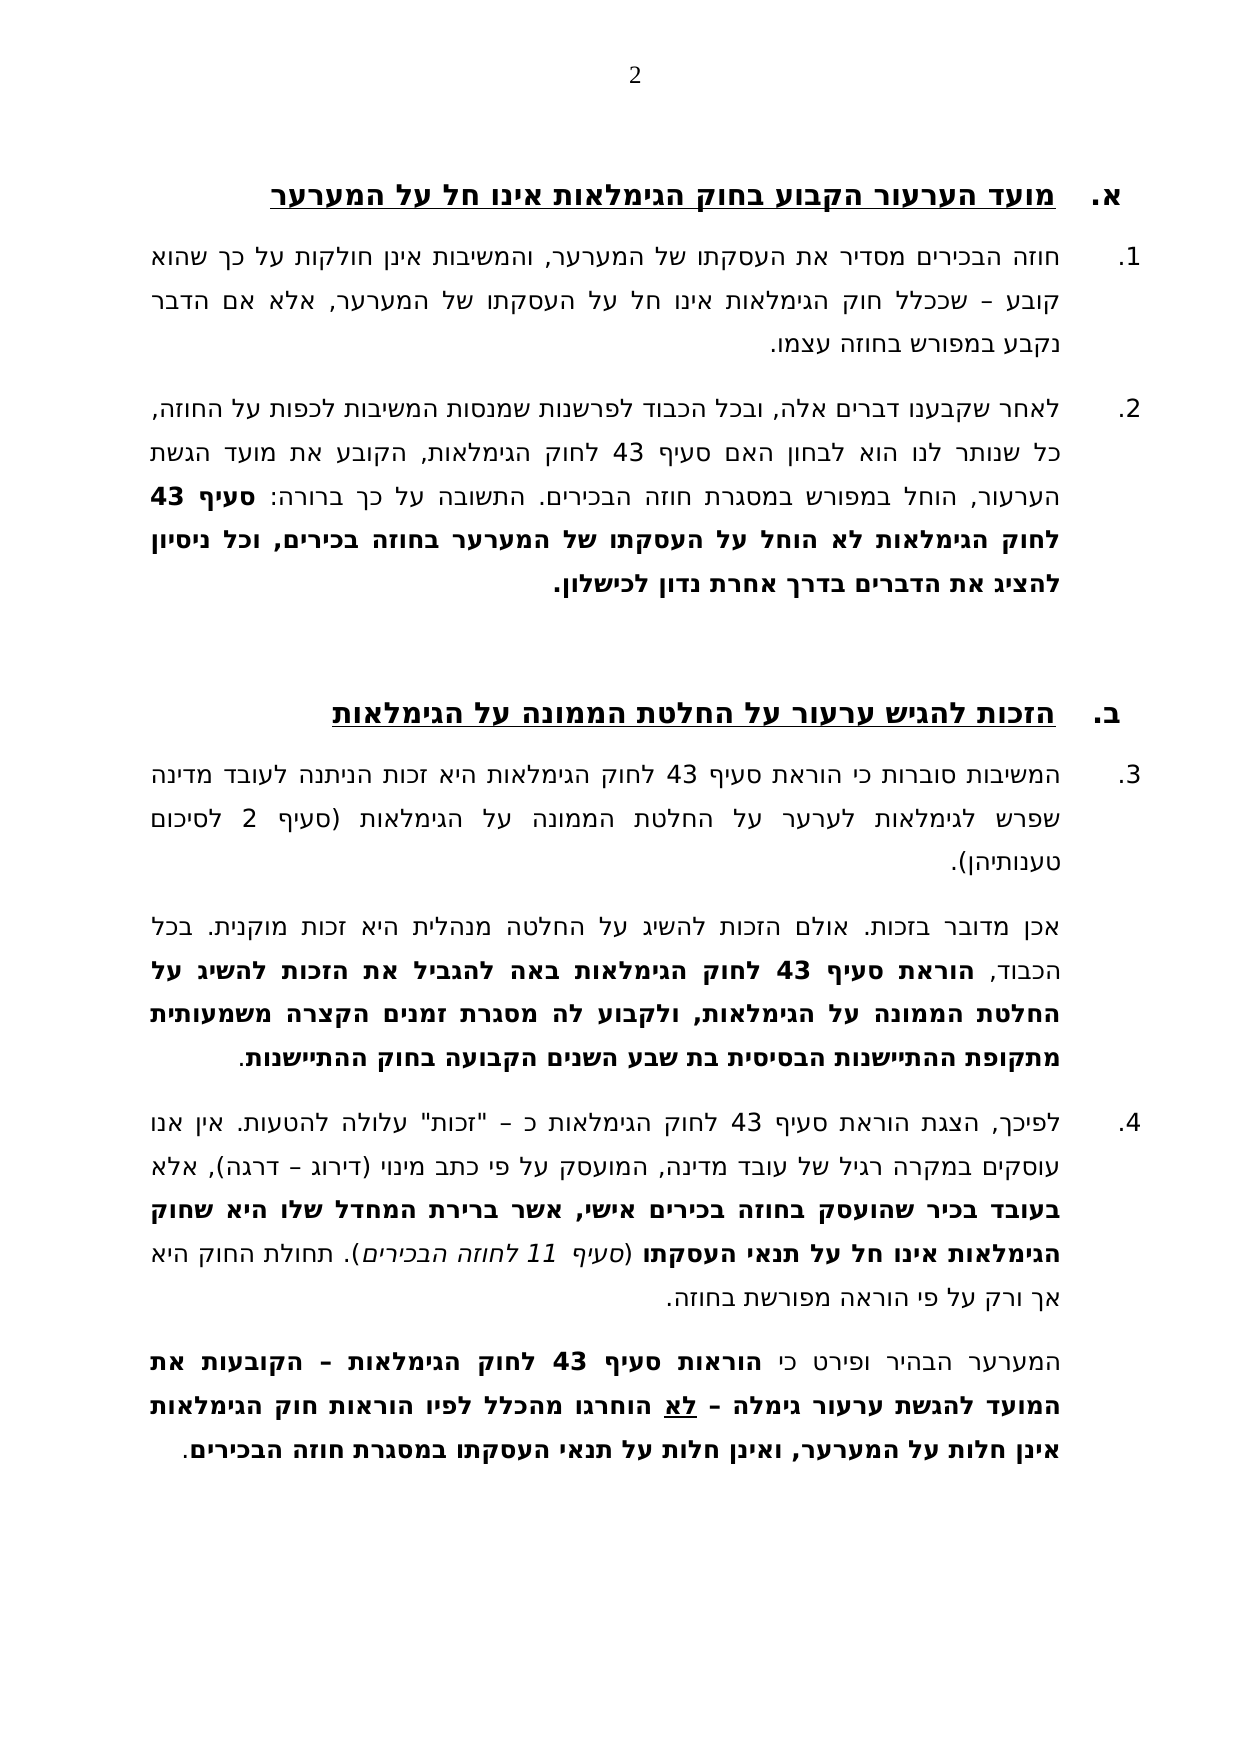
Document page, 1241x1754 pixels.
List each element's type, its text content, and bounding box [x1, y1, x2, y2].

subtitle מועד הערעור הקבוע בחוק הגימלאות אינו חל על המערער [150, 179, 1106, 213]
list חוזה הבכירים מסדיר את העסקתו של המערער, והמשיבות אינן חולקות על כך שהוא קובע – שככלל חוק הגימלאות אינו חל על העסקתו של המערער, אלא אם הדבר נקבע במפורש בחוזה עצמו. [150, 242, 1117, 359]
text אכן מדובר בזכות. אולם הזכות להשיג על החלטה מנהלית היא זכות מוקנית. בכל הכבוד, הוראת סעיף 43 לחוק הגימלאות באה להגביל את הזכות להשיג על החלטת הממונה על הגימלאות, ולקבוע לה מסגרת זמנים הקצרה משמעותית מתקופת ההתיישנות הבסיסית בת שבע השנים הקבועה בחוק ההתיישנות. [150, 912, 1061, 1073]
text המערער הבהיר ופירט כי הוראות סעיף 43 לחוק הגימלאות – הקובעות את המועד להגשת ערעור גימלה – לא הוחרגו מהכלל לפיו הוראות חוק הגימלאות אינן חלות על המערער, ואינן חלות על תנאי העסקתו במסגרת חוזה הבכירים. [150, 1348, 1061, 1464]
list לאחר שקבענו דברים אלה, ובכל הכבוד לפרשנות שמנסות המשיבות לכפות על החוזה, כל שנותר לנו הוא לבחון האם סעיף 43 לחוק הגימלאות, הקובע את מועד הגשת הערעור, הוחל במפורש במסגרת חוזה הבכירים. התשובה על כך ברורה: סעיף 43 לחוק הגימלאות לא הוחל על העסקתו של המערער בחוזה בכירים, וכל ניסיון להציג את הדברים בדרך אחרת נדון לכישלון. [150, 394, 1117, 598]
list המשיבות סוברות כי הוראת סעיף 43 לחוק הגימלאות היא זכות הניתנה לעובד מדינה שפרש לגימלאות לערער על החלטת הממונה על הגימלאות (סעיף 2 לסיכום טענותיהן). [150, 760, 1117, 877]
subtitle הזכות להגיש ערעור על החלטת הממונה על הגימלאות [150, 697, 1106, 731]
list לפיכך, הצגת הוראת סעיף 43 לחוק הגימלאות כ – "זכות" עלולה להטעות. אין אנו עוסקים במקרה רגיל של עובד מדינה, המועסק על פי כתב מינוי (דירוג – דרגה), אלא בעובד בכיר שהועסק בחוזה בכירים אישי, אשר ברירת המחדל שלו היא שחוק הגימלאות אינו חל על תנאי העסקתו (סעיף 11 לחוזה הבכירים). תחולת החוק היא אך ורק על פי הוראה מפורשת בחוזה. [150, 1108, 1117, 1312]
